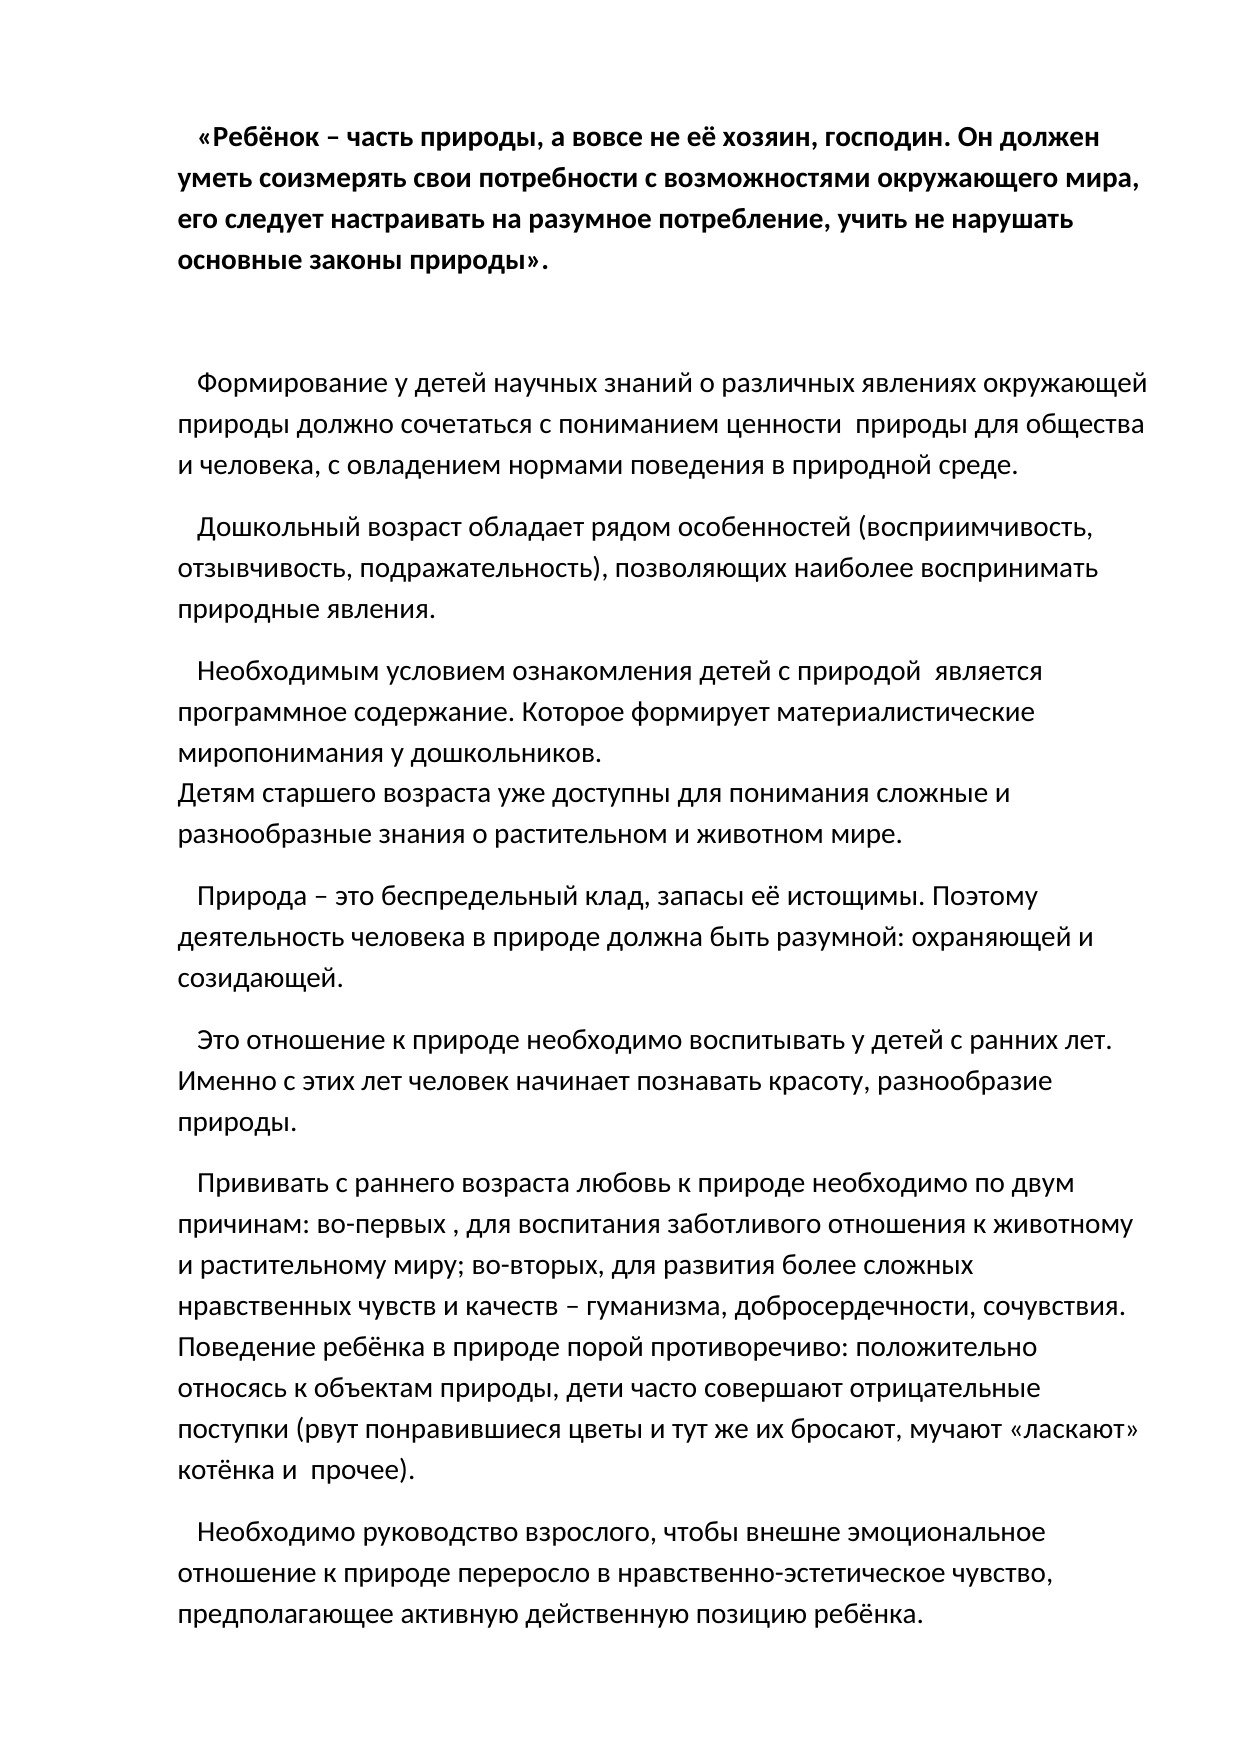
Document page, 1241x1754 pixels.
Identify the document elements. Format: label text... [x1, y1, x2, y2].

text Природа – это беспредельный клад, запасы её истощимы. Поэтому деятельность человека в природе должна быть разумной: охраняющей и созидающей. [177, 877, 1152, 995]
text Необходимым условием ознакомления детей с природой является программное содержание. Которое формирует материалистические миропонимания у дошкольников. Детям старшего возраста уже доступны для понимания сложные и разнообразные знания о растительном и животном мире. [177, 652, 1152, 851]
text Необходимо руководство взрослого, чтобы внешне эмоциональное отношение к природе переросло в нравственно-эстетическое чувство, предполагающее активную действенную позицию ребёнка. [177, 1513, 1152, 1630]
text Формирование у детей научных знаний о различных явлениях окружающей природы должно сочетаться с пониманием ценности природы для общества и человека, с овладением нормами поведения в природной среде. [177, 364, 1152, 482]
text Прививать с раннего возраста любовь к природе необходимо по двум причинам: во-первых , для воспитания заботливого отношения к животному и растительному миру; во-вторых, для развития более сложных нравственных чувств и качеств – гуманизма, добросердечности, сочувствия. Поведение ребёнка в природе порой противоречиво: положительно относясь к объектам природы, дети часто совершают отрицательные поступки (рвут понравившиеся цветы и тут же их бросают, мучают «ласкают» котёнка и прочее). [177, 1164, 1152, 1487]
text Это отношение к природе необходимо воспитывать у детей с ранних лет. Именно с этих лет человек начинает познавать красоту, разнообразие природы. [177, 1021, 1152, 1138]
text Дошкольный возраст обладает рядом особенностей (восприимчивость, отзывчивость, подражательность), позволяющих наиболее воспринимать природные явления. [177, 508, 1152, 626]
text «Ребёнок – часть природы, а вовсе не её хозяин, господин. Он должен уметь соизмерять свои потребности с возможностями окружающего мира, его следует настраивать на разумное потребление, учить не нарушать основные законы природы». [177, 118, 1152, 277]
